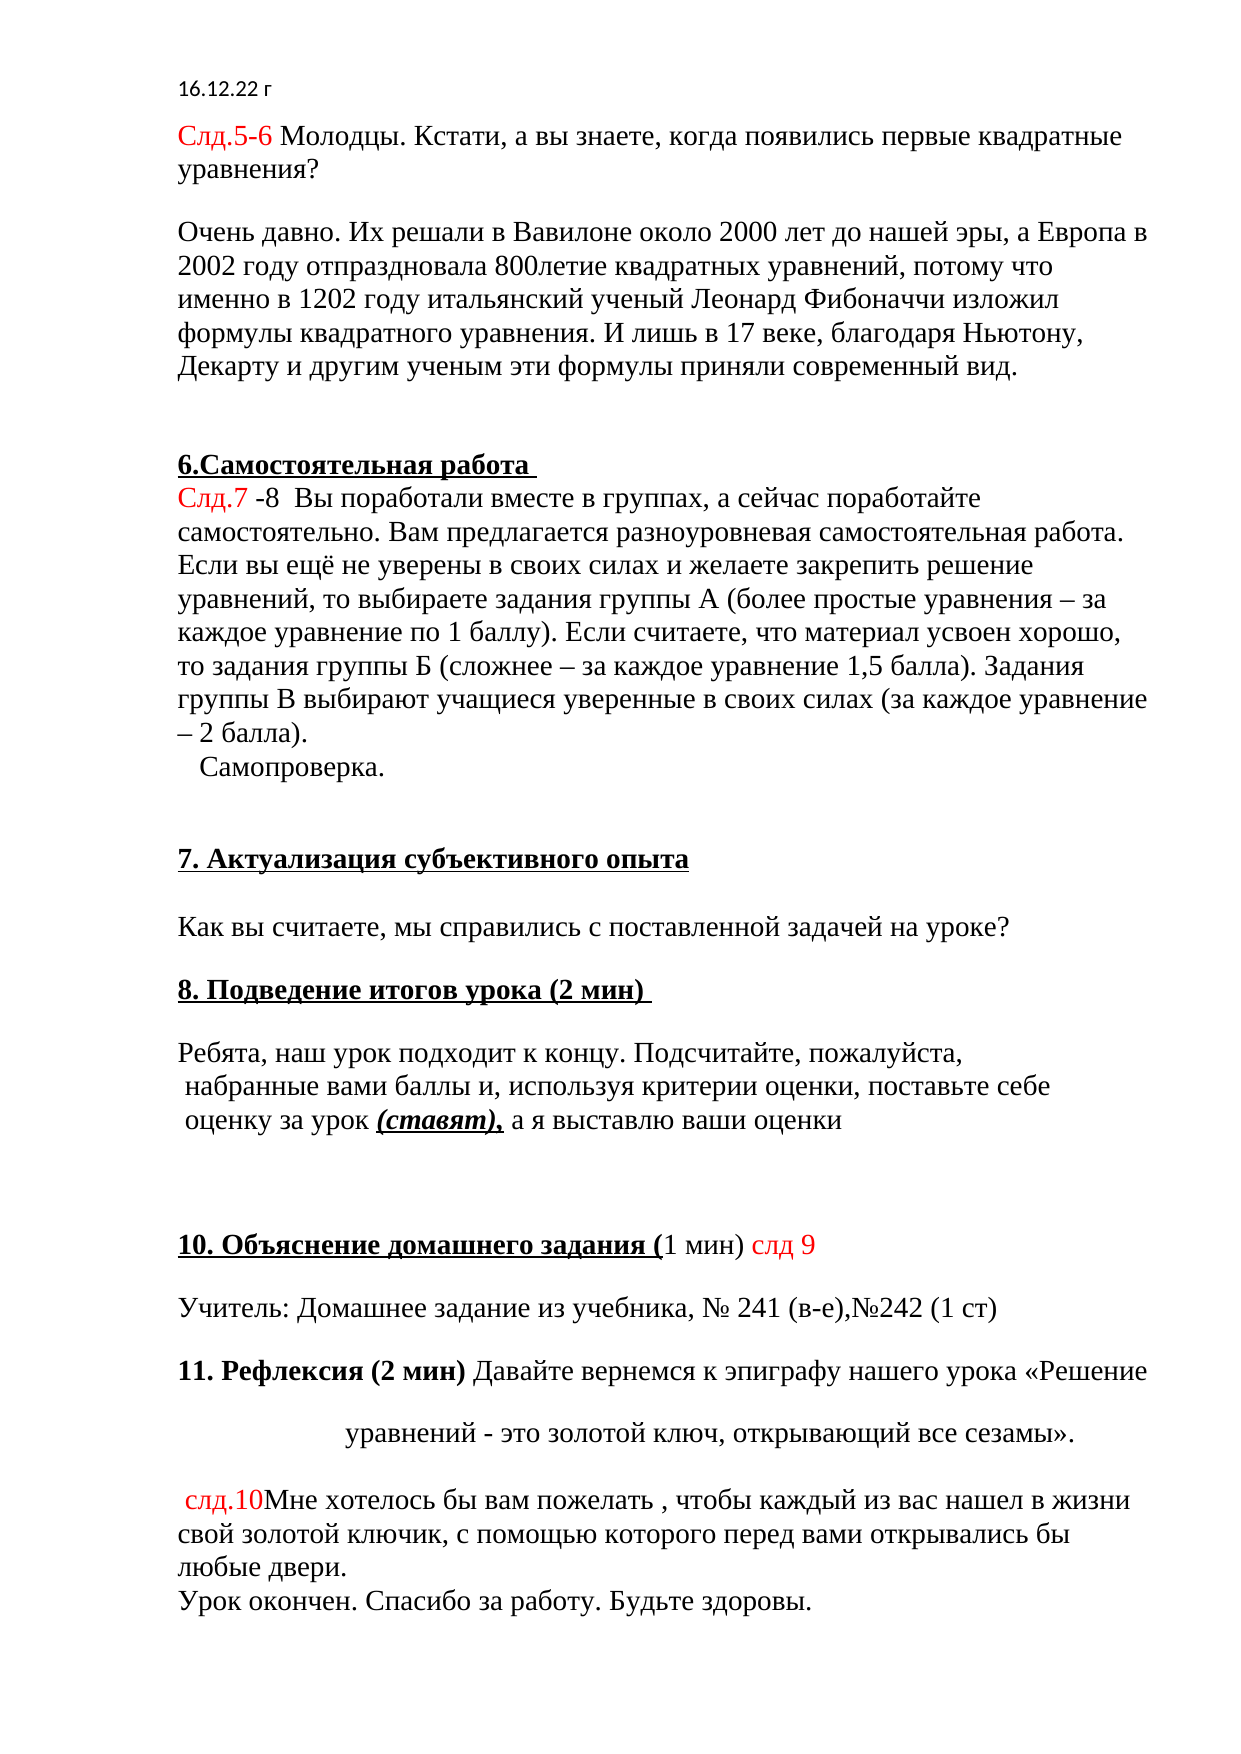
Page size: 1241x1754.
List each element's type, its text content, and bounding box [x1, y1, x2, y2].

text Если вы ещё не уверены в своих силах и желаете закрепить решение [177, 547, 1152, 581]
text то задания группы Б (сложнее – за каждое уравнение 1,5 балла). Задания [177, 648, 1152, 682]
text оценку за урок (ставят), а я выставлю ваши оценки [177, 1102, 1152, 1135]
text Учитель: Домашнее задание из учебника, № 241 (в-е),№242 (1 ст) [177, 1290, 1152, 1323]
text слд.10Мне хотелось бы вам пожелать , чтобы каждый из вас нашел в жизни свой золотой ключик, с помощью которого перед вами открывались бы любые двери. [177, 1482, 1152, 1583]
text 8. Подведение итогов урока (2 мин) [177, 972, 1152, 1006]
text Урок окончен. Спасибо за работу. Будьте здоровы. [177, 1583, 1152, 1617]
text Очень давно. Их решали в Вавилоне около 2000 лет до нашей эры, а Европа в 2002 году отпраздновала 800летие квадратных уравнений, потому что именно в 1202 году итальянский ученый Леонард Фибоначчи изложил формулы квадратного уравнения. И лишь в 17 веке, благодаря Ньютону, Декарту и другим ученым эти формулы приняли современный вид. [177, 214, 1152, 382]
text Самопроверка. [177, 749, 1152, 782]
text самостоятельно. Вам предлагается разноуровневая самостоятельная работа. [177, 514, 1152, 547]
text набранные вами баллы и, используя критерии оценки, поставьте себе [177, 1068, 1152, 1102]
text Слд.7 -8 Вы поработали вместе в группах, а сейчас поработайте [177, 480, 1152, 514]
text – 2 балла). [177, 715, 1152, 749]
text 6.Самостоятельная работа [177, 447, 1152, 480]
text каждое уравнение по 1 баллу). Если считаете, что материал усвоен хорошо, [177, 614, 1152, 648]
text 7. Актуализация субъективного опыта [177, 842, 1152, 875]
text группы В выбирают учащиеся уверенные в своих силах (за каждое уравнение [177, 682, 1152, 715]
text Ребята, наш урок подходит к концу. Подсчитайте, пожалуйста, [177, 1035, 1152, 1068]
text уравнений, то выбираете задания группы А (более простые уравнения – за [177, 581, 1152, 614]
text Слд.5-6 Молодцы. Кстати, а вы знаете, когда появились первые квадратные уравнения? [177, 118, 1152, 185]
text 10. Объяснение домашнего задания (1 мин) слд 9 [177, 1227, 1152, 1261]
text 11. Рефлексия (2 мин) Давайте вернемся к эпиграфу нашего урока «Решение [177, 1353, 1152, 1386]
text Как вы считаете, мы справились с поставленной задачей на уроке? [177, 909, 1152, 943]
text уравнений - это золотой ключ, открывающий все сезамы». [177, 1415, 1152, 1449]
